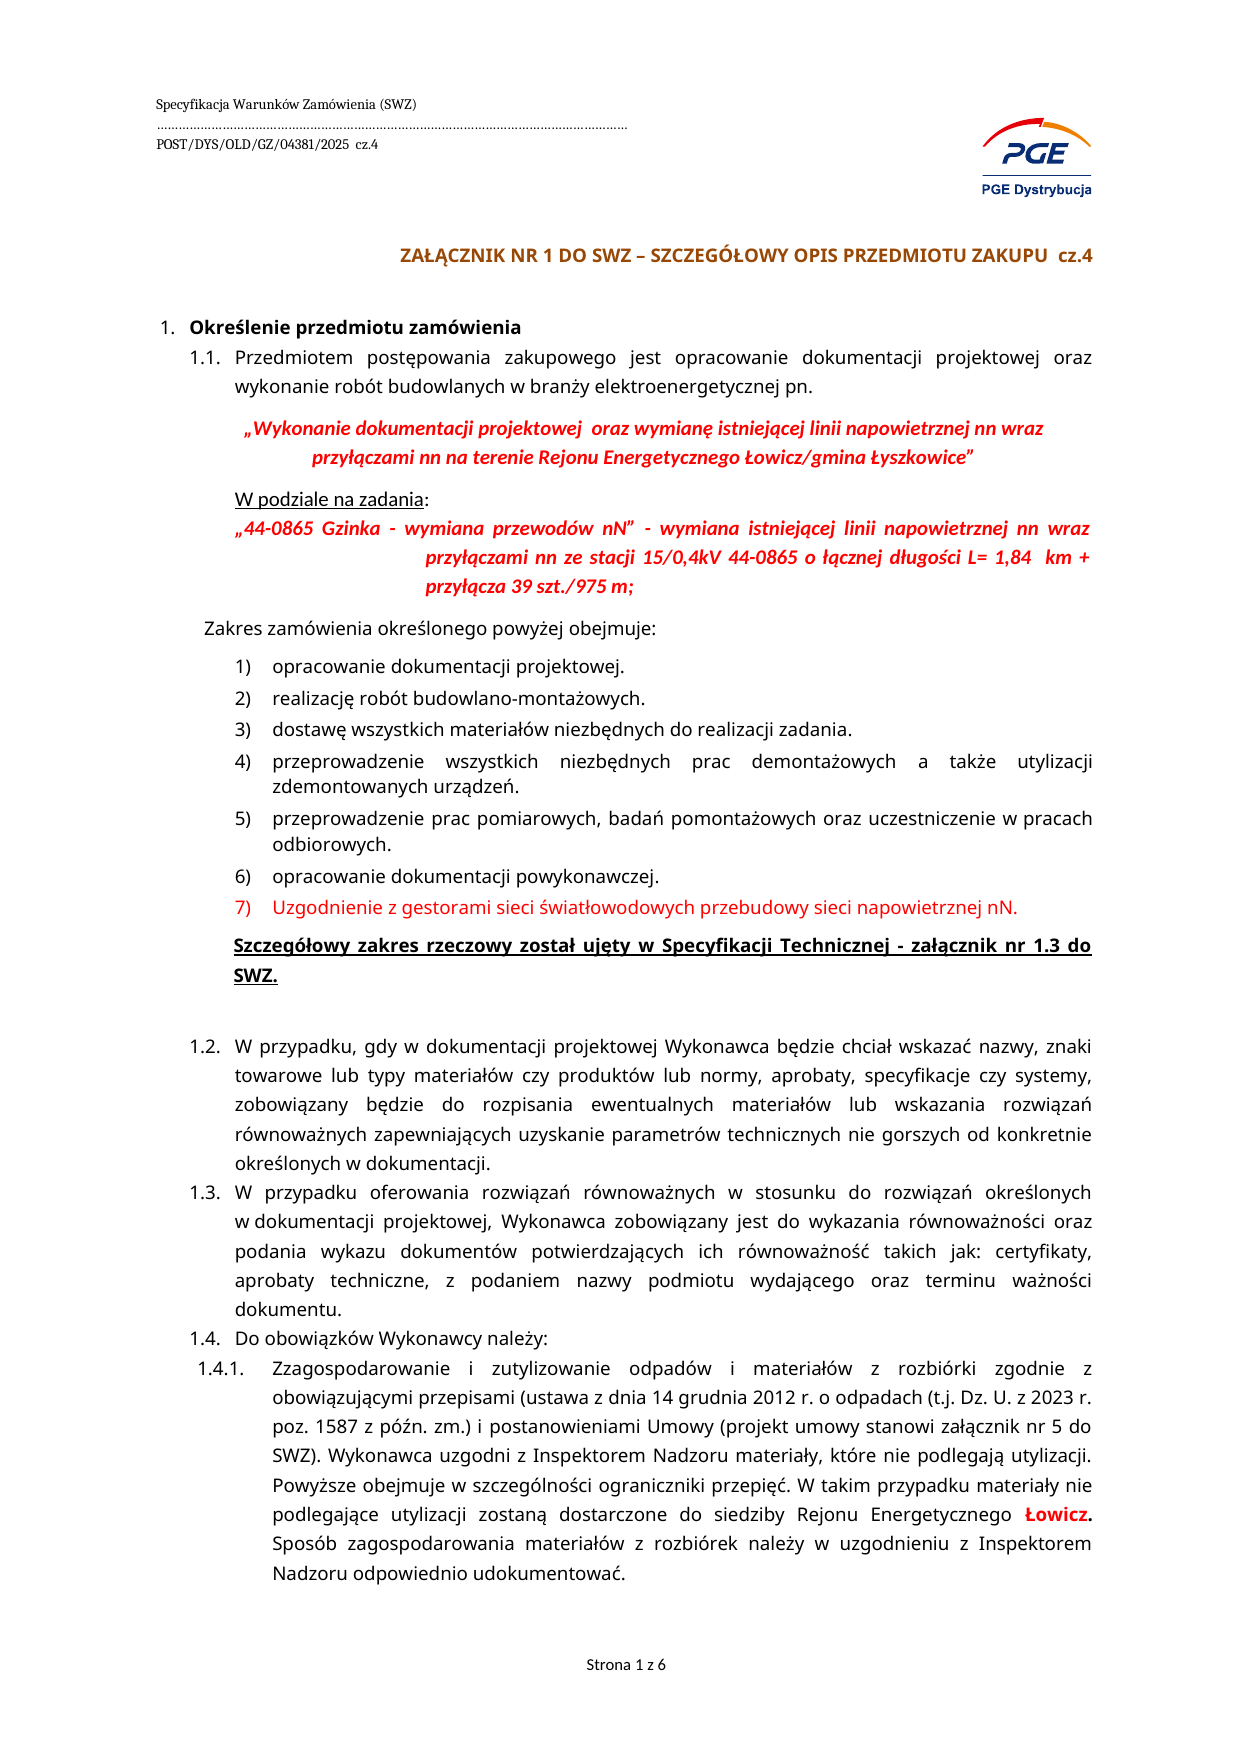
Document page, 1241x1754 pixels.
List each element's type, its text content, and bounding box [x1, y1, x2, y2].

text przeprowadzenie prac pomiarowych, badań pomontażowych oraz uczestniczenie w pracach odbiorowych. [234, 806, 1093, 857]
list „44-0865 Gzinka - wymiana przewodów nN” - wymiana istniejącej linii napowietrznej nn wraz przyłączami nn ze stacji 15/0,4kV 44-0865 o łącznej długości L= 1,84 km + przyłącza 39 szt./975 m; [234, 515, 1093, 599]
list Określenie przedmiotu zamówienia [159, 315, 1093, 340]
list Przedmiotem postępowania zakupowego jest opracowanie dokumentacji projektowej oraz wykonanie robót budowlanych w branży elektroenergetycznej pn. [189, 344, 1093, 399]
list W przypadku, gdy w dokumentacji projektowej Wykonawca będzie chciał wskazać nazwy, znaki towarowe lub typy materiałów czy produktów lub normy, aprobaty, specyfikacje czy systemy, zobowiązany będzie do rozpisania ewentualnych materiałów lub wskazania rozwiązań równoważnych zapewniających uzyskanie parametrów technicznych nie gorszych od konkretnie określonych w dokumentacji. [189, 1033, 1093, 1176]
text opracowanie dokumentacji powykonawczej. [234, 863, 1093, 888]
list Zzagospodarowanie i zutylizowanie odpadów i materiałów z rozbiórki zgodnie z obowiązującymi przepisami (ustawa z dnia 14 grudnia 2012 r. o odpadach (t.j. Dz. U. z 2023 r. poz. 1587 z późn. zm.) i postanowieniami Umowy (projekt umowy stanowi załącznik nr 5 do SWZ). Wykonawca uzgodni z Inspektorem Nadzoru materiały, które nie podlegają utylizacji. Powyższe obejmuje w szczególności ograniczniki przepięć. W takim przypadku materiały nie podlegające utylizacji zostaną dostarczone do siedziby Rejonu Energetycznego Łowicz. Sposób zagospodarowania materiałów z rozbiórek należy w uzgodnieniu z Inspektorem Nadzoru odpowiednio udokumentować. [197, 1355, 1093, 1585]
text Zakres zamówienia określonego powyżej obejmuje: [159, 615, 1093, 641]
text realizację robót budowlano-montażowych. [234, 685, 1093, 710]
text ZAŁĄCZNIK NR 1 DO SWZ – SZCZEGÓŁOWY OPIS PRZEDMIOTU ZAKUPU cz.4 [159, 242, 1093, 268]
text „Wykonanie dokumentacji projektowej oraz wymianę istniejącej linii napowietrznej nn wraz przyłączami nn na terenie Rejonu Energetycznego Łowicz/gmina Łyszkowice” [197, 415, 1093, 469]
text Uzgodnienie z gestorami sieci światłowodowych przebudowy sieci napowietrznej nN. [234, 895, 1093, 920]
list W przypadku oferowania rozwiązań równoważnych w stosunku do rozwiązań określonych w dokumentacji projektowej, Wykonawca zobowiązany jest do wykazania równoważności oraz podania wykazu dokumentów potwierdzających ich równoważność takich jak: certyfikaty, aprobaty techniczne, z podaniem nazwy podmiotu wydającego oraz terminu ważności dokumentu. [189, 1179, 1093, 1322]
text dostawę wszystkich materiałów niezbędnych do realizacji zadania. [234, 717, 1093, 742]
text opracowanie dokumentacji projektowej. [234, 653, 1093, 678]
list Do obowiązków Wykonawcy należy: [189, 1326, 1093, 1351]
list W podziale na zadania: [234, 486, 1093, 511]
text przeprowadzenie wszystkich niezbędnych prac demontażowych a także utylizacji zdemontowanych urządzeń. [234, 748, 1093, 799]
text Szczegółowy zakres rzeczowy został ujęty w Specyfikacji Technicznej - załącznik nr 1.3 do SWZ. [233, 933, 1093, 987]
